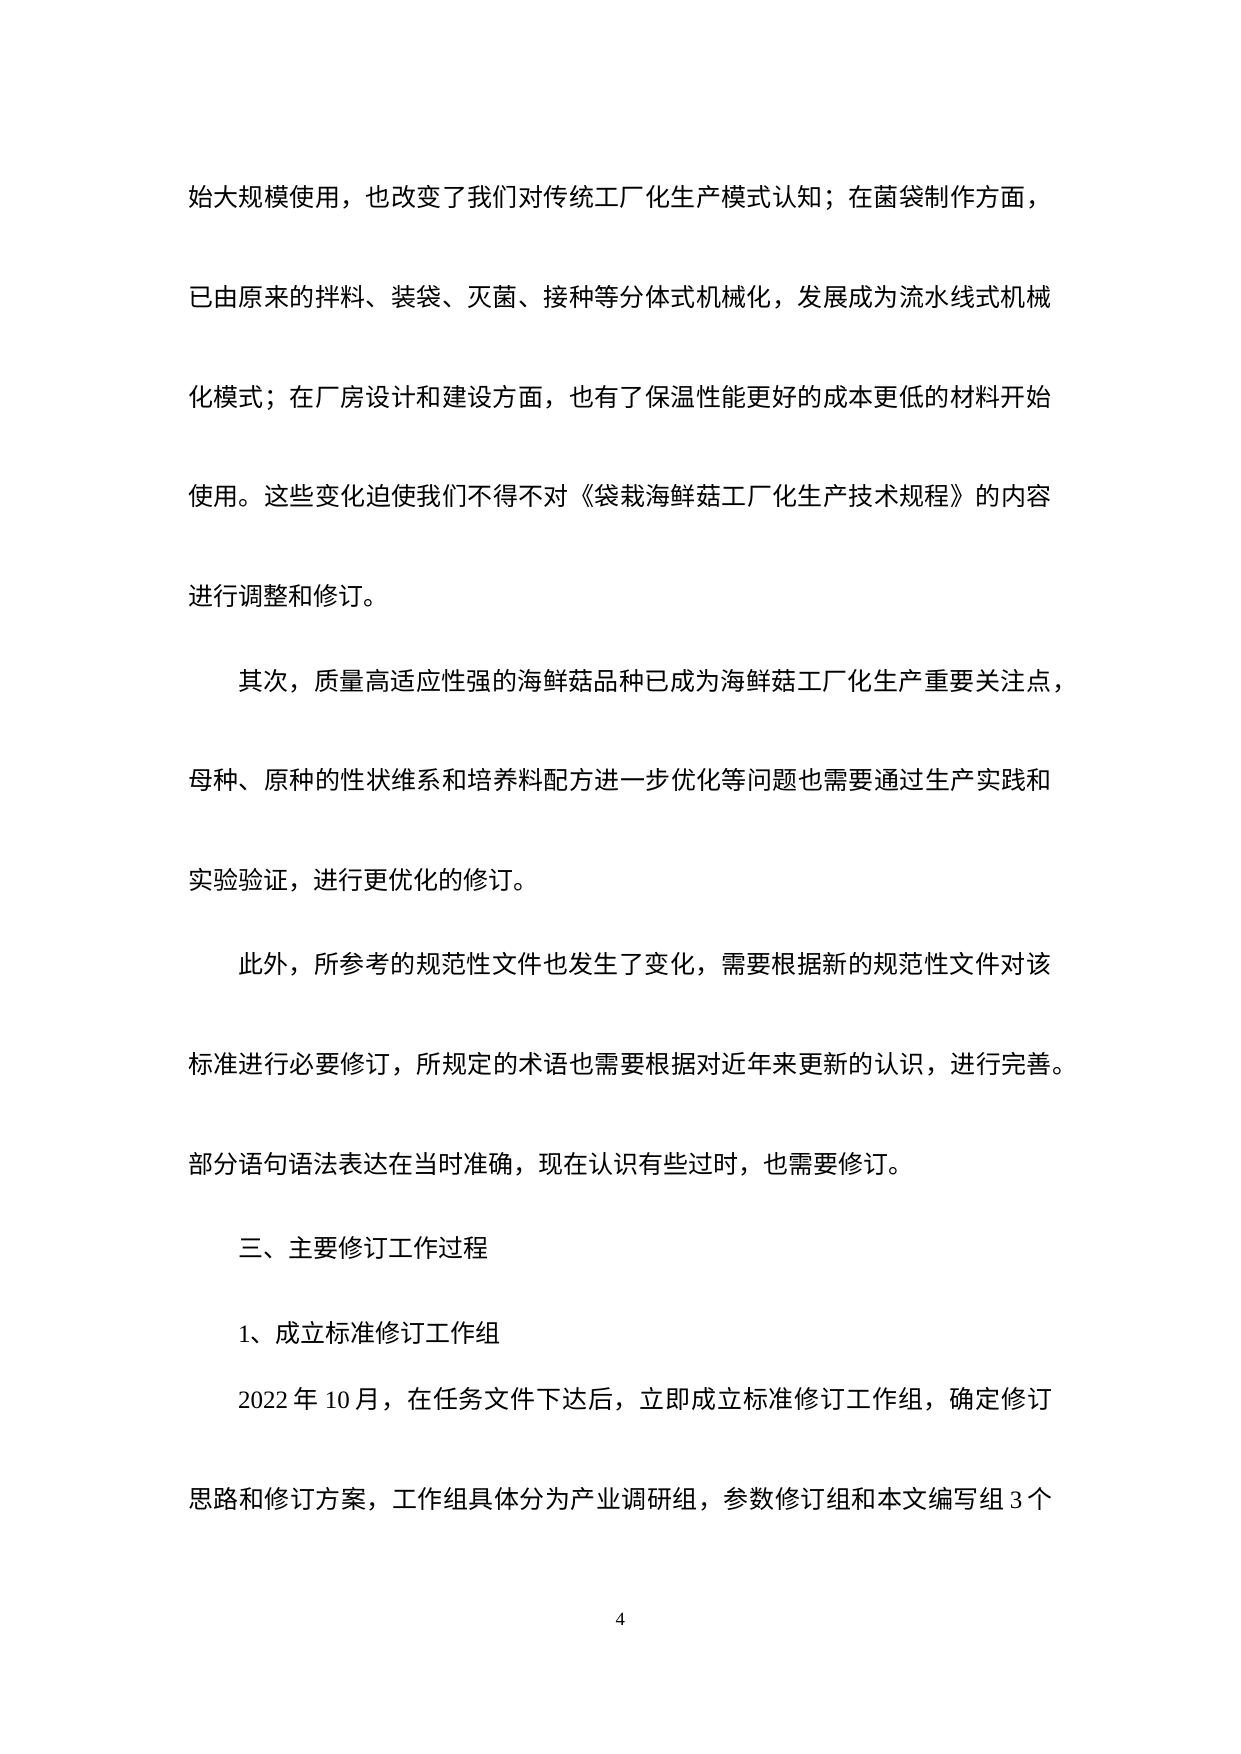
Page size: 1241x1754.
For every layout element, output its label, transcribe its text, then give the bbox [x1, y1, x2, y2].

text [188, 162, 1052, 628]
text 此外，所参考的规范性文件也发生了变化，需要根据新的规范性文件对该标准进行必要修订，所规定的术语也需要根据对近年来更新的认识，进行完善。部分语句语法表达在当时准确，现在认识有些过时，也需要修订。 [188, 930, 1052, 1196]
text 三、主要修订工作过程 [188, 1214, 1052, 1280]
text 其次，质量高适应性强的海鲜菇品种已成为海鲜菇工厂化生产重要关注点，母种、原种的性状维系和培养料配方进一步优化等问题也需要通过生产实践和实验验证，进行更优化的修订。 [188, 646, 1052, 912]
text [188, 1365, 1052, 1531]
text 1、成立标准修订工作组 [188, 1298, 1052, 1365]
